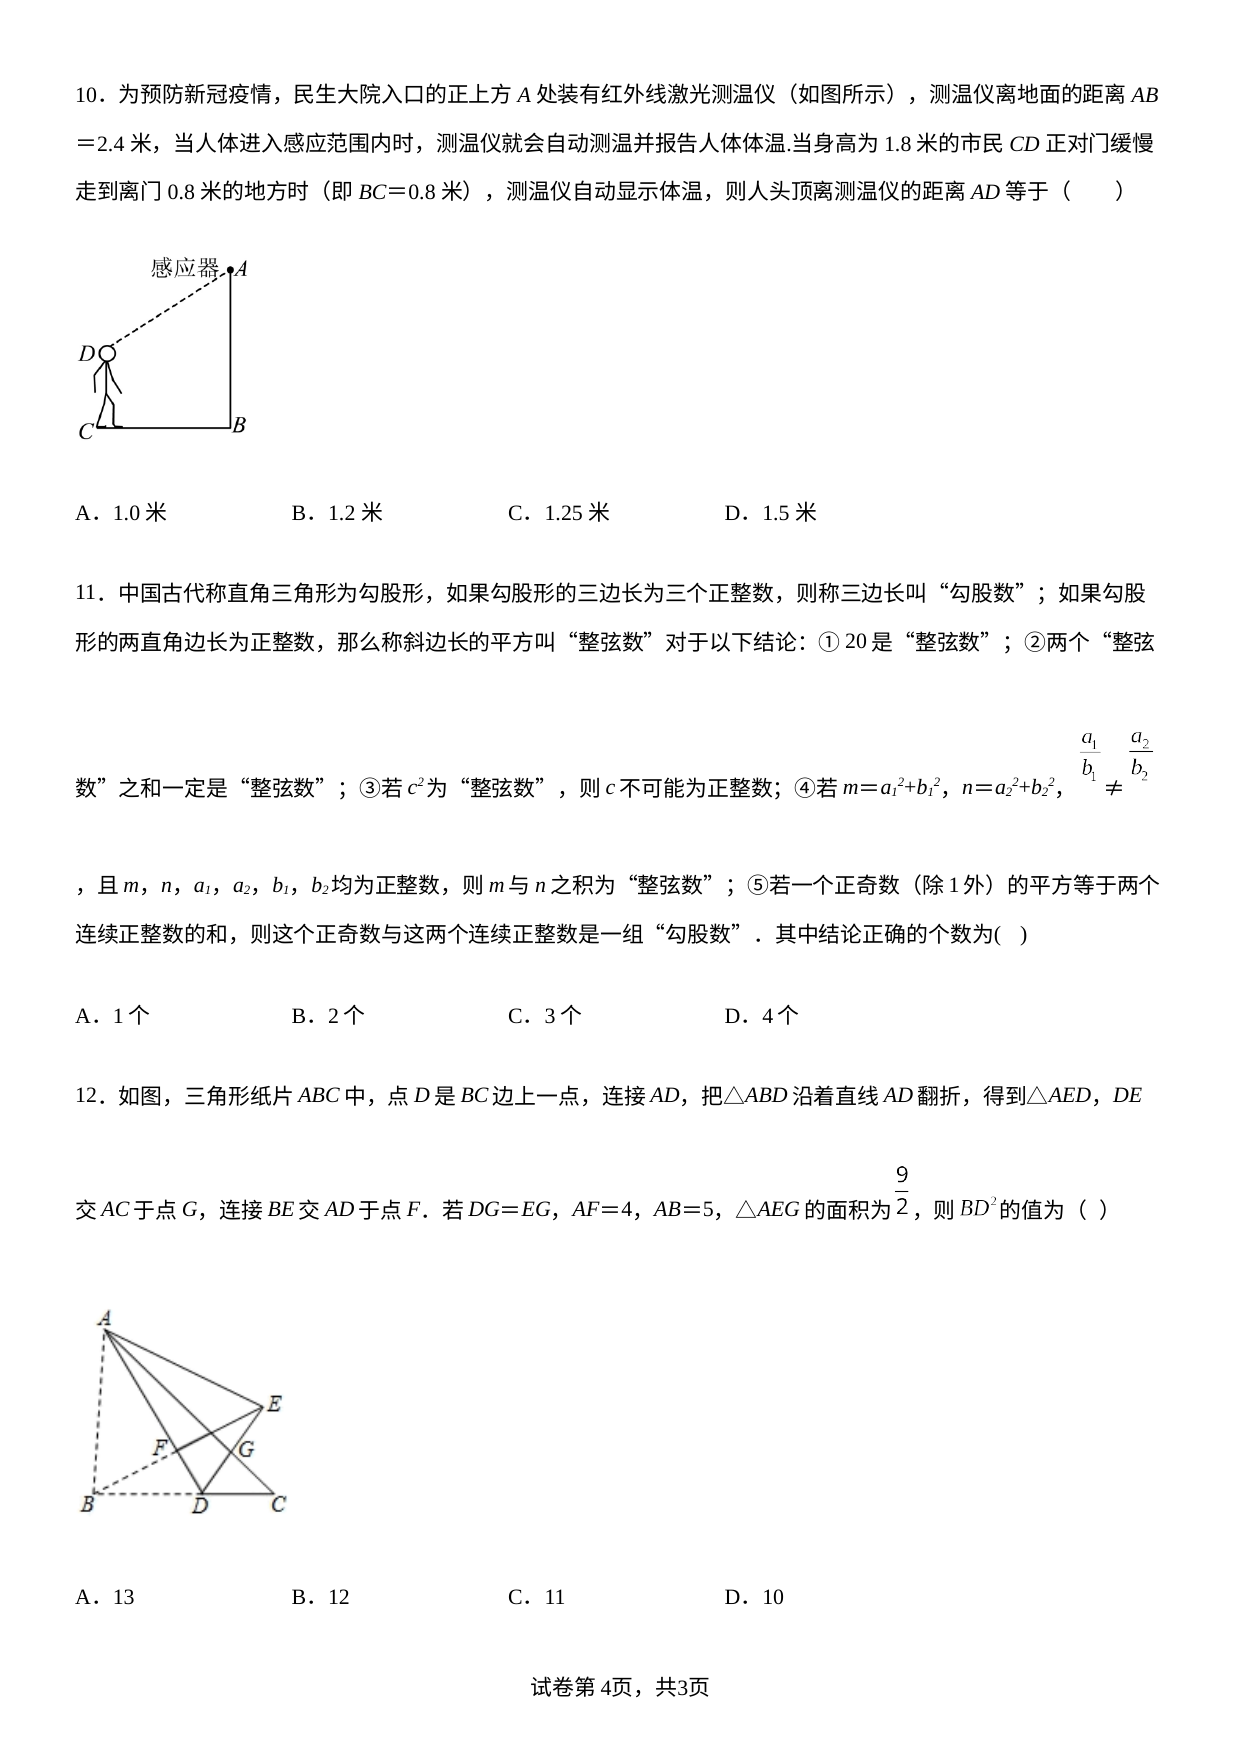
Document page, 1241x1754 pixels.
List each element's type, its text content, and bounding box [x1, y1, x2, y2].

text 10．为预防新冠疫情，民生大院入口的正上方 A 处装有红外线激光测温仪（如图所示），测温仪离地面的距离 AB＝2.4 米，当人体进入感应范围内时，测温仪就会自动测温并报告人体体温.当身高为 1.8 米的市民 CD 正对门缓慢走到离门 0.8 米的地方时（即 BC＝0.8 米），测温仪自动显示体温，则人头顶离测温仪的距离 AD 等于（ ） [75, 76, 1165, 206]
picture [75, 254, 249, 441]
picture [75, 1305, 293, 1523]
text 12．如图，三角形纸片ABC中，点D是BC边上一点，连接AD，把△ABD沿着直线AD翻折，得到△AED，DE交AC于点G，连接BE交AD于点F．若DG＝EG，AF＝4，AB＝5，△AEG的面积为，则的值为（ ） [75, 1078, 1165, 1257]
text A．1个 B．2个 C．3个 D．4个 [75, 998, 1165, 1030]
text A．13 B．12 C．11 D．10 [75, 1578, 1165, 1611]
text 11．中国古代称直角三角形为勾股形，如果勾股形的三边长为三个正整数，则称三边长叫“勾股数”；如果勾股形的两直角边长为正整数，那么称斜边长的平方叫“整弦数”对于以下结论：①20是“整弦数”；②两个“整弦数”之和一定是“整弦数”；③若c2为“整弦数”，则c不可能为正整数；④若m＝a12+b12，n＝a22+b22，≠，且m，n，a1，a2，b1，b2均为正整数，则m与n之积为“整弦数”；⑤若一个正奇数（除1外）的平方等于两个连续正整数的和，则这个正奇数与这两个连续正整数是一组“勾股数”．其中结论正确的个数为( ) [75, 576, 1165, 949]
text A．1.0 米 B．1.2 米 C．1.25 米 D．1.5 米 [75, 495, 1165, 527]
